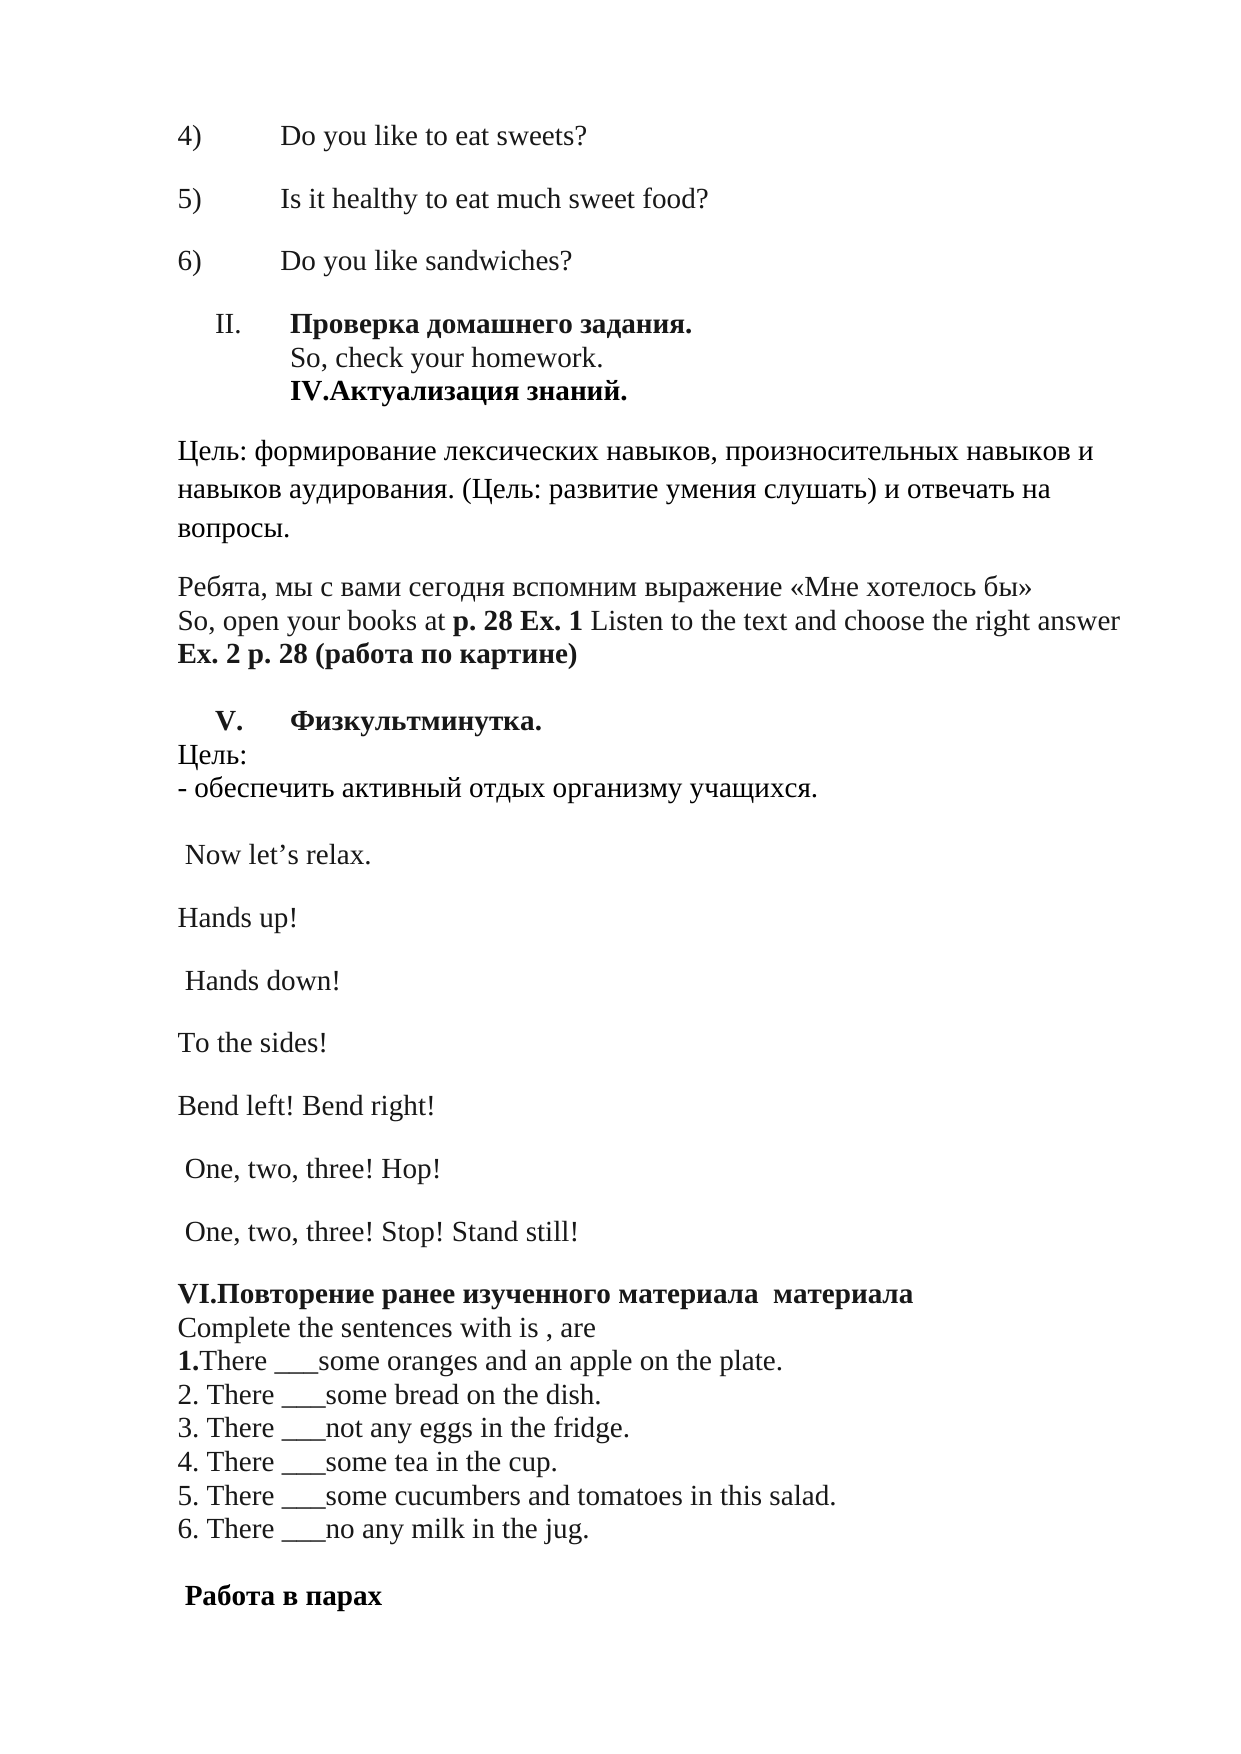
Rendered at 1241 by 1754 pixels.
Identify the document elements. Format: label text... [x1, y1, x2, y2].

list Do you like sandwiches? [177, 243, 1152, 277]
text Работа в парах [177, 1578, 1152, 1612]
text Complete the sentences with is , are [177, 1310, 1152, 1343]
text Now let’s relax. [177, 837, 1152, 871]
text 6. There ___no any milk in the jug. [177, 1511, 1152, 1545]
text 3. There ___not any eggs in the fridge. [177, 1411, 1152, 1444]
list Проверка домашнего задания. [215, 306, 1152, 340]
text 2. There ___some bread on the dish. [177, 1377, 1152, 1411]
list IV.Актуализация знаний. [290, 373, 1152, 407]
list Is it healthy to eat much sweet food? [177, 181, 1152, 214]
list Do you like to eat sweets? [177, 118, 1152, 152]
text To the sides! [177, 1026, 1152, 1059]
text Цель: формирование лексических навыков, произносительных навыков и навыков аудирования. (Цель: развитие умения слушать) и отвечать на вопросы. [177, 433, 1152, 543]
text 1.There ___some oranges and an apple on the plate. [177, 1343, 1152, 1377]
text VI.Повторение ранее изученного материала материала [177, 1276, 1152, 1310]
text Hands down! [177, 963, 1152, 996]
list Цель: [177, 737, 1152, 770]
text So, check your homework. [290, 340, 1152, 373]
text One, two, three! Stop! Stand still! [177, 1214, 1152, 1247]
text Ex. 2 p. 28 (работа по картине) [177, 636, 1152, 670]
text Bend left! Bend right! [177, 1088, 1152, 1122]
text 4. There ___some tea in the cup. [177, 1444, 1152, 1478]
list Физкультминутка. [215, 703, 1152, 737]
text Hands up! [177, 900, 1152, 934]
text 5. There ___some cucumbers and tomatoes in this salad. [177, 1478, 1152, 1511]
list - обеспечить активный отдых организму учащихся. [177, 770, 1152, 804]
text Ребята, мы с вами сегодня вспомним выражение «Мне хотелось бы» [177, 569, 1152, 603]
text So, open your books at p. 28 Ex. 1 Listen to the text and choose the right answer [177, 603, 1152, 636]
text One, two, three! Hop! [177, 1151, 1152, 1184]
